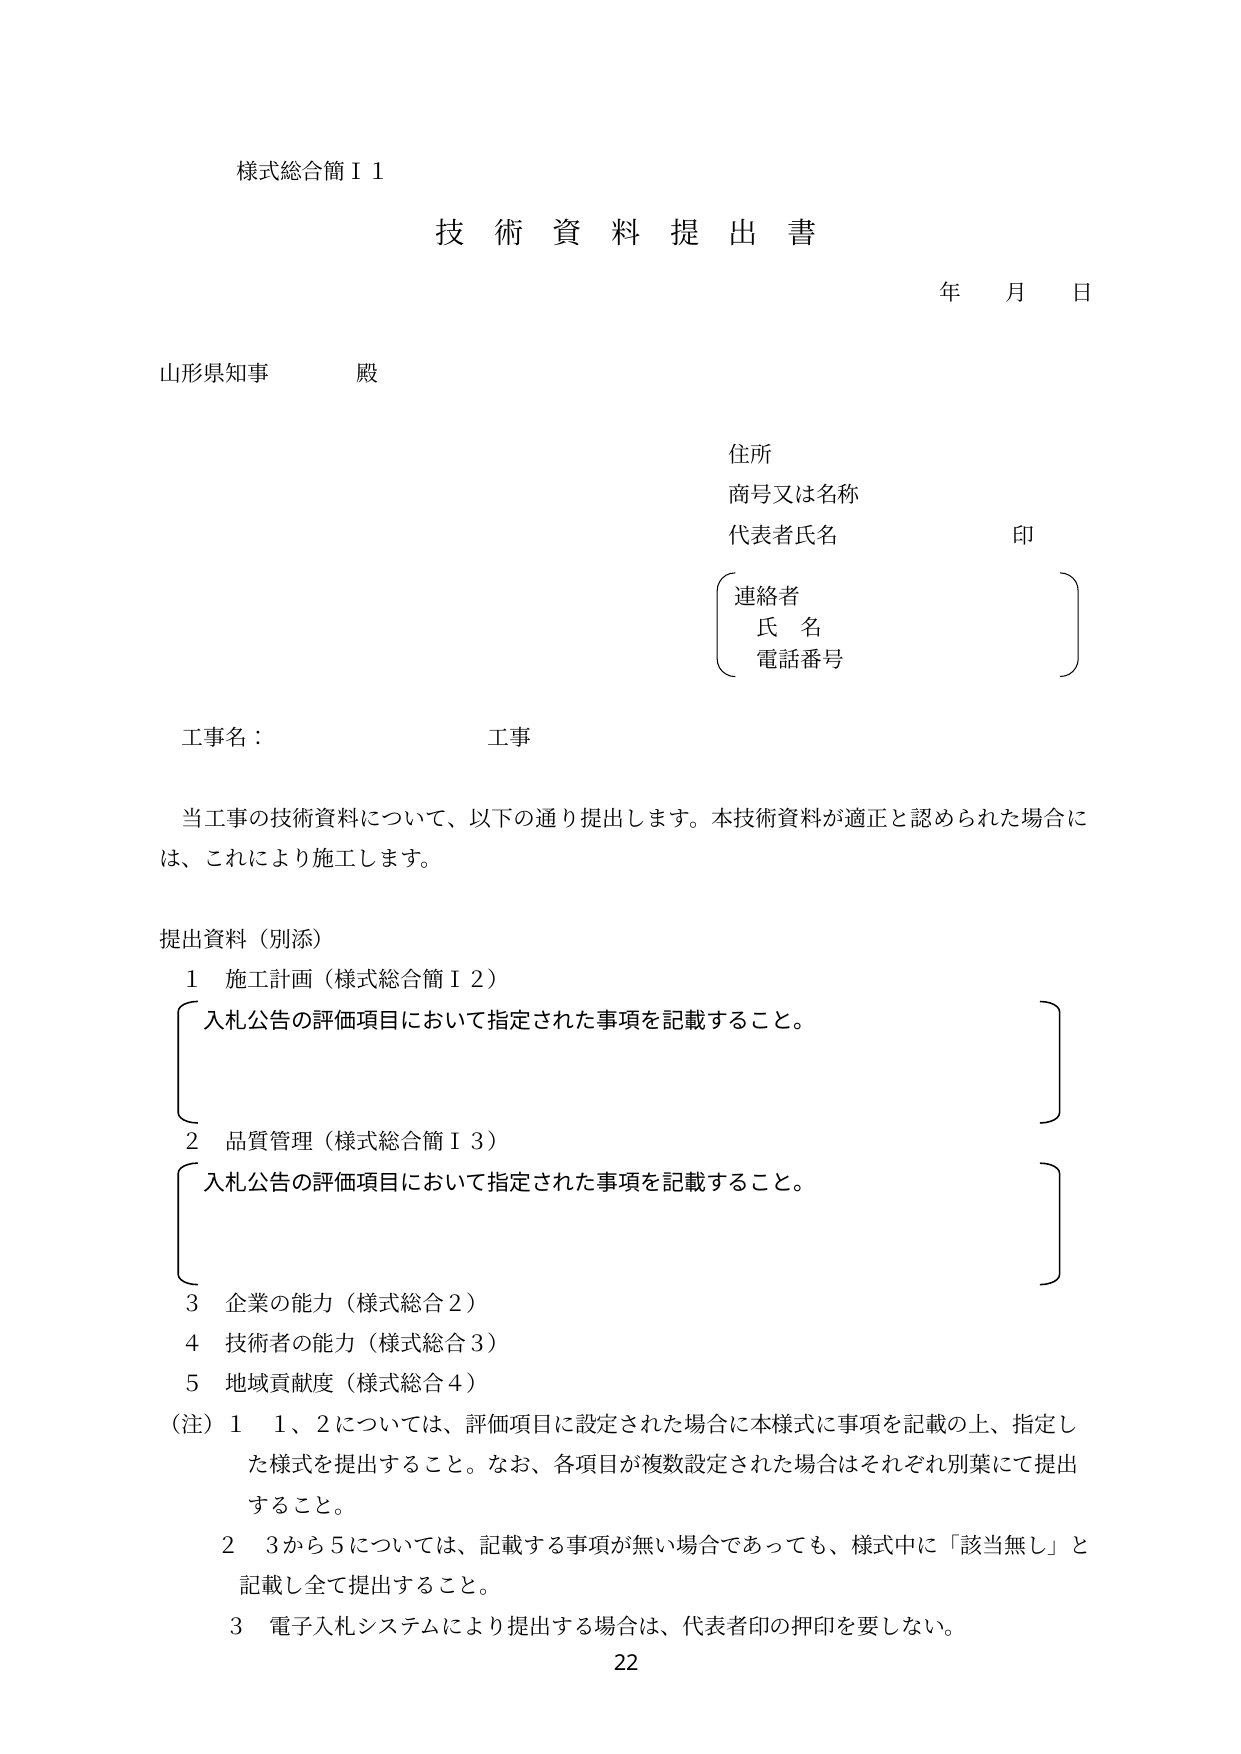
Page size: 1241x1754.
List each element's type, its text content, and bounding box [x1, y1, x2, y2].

text 入札公告の評価項目において指定された事項を記載すること。 [159, 998, 1092, 1039]
text 入札公告の評価項目において指定された事項を記載すること。 [159, 1160, 1092, 1201]
text 提出資料（別添） [159, 918, 1092, 958]
text （注）１ １、２については、評価項目に設定された場合に本様式に事項を記載の上、指定した様式を提出すること。なお、各項目が複数設定された場合はそれぞれ別葉にて提出すること。 [159, 1403, 1092, 1524]
text 住所 [159, 433, 1092, 473]
text 技 術 資 料 提 出 書 [159, 190, 1092, 271]
text 商号又は名称 [159, 473, 1092, 513]
text 当工事の技術資料について、以下の通り提出します。本技術資料が適正と認められた場合には、これにより施工します。 [159, 796, 1092, 877]
text ３ 電子入札システムにより提出する場合は、代表者印の押印を要しない。 [159, 1605, 1092, 1645]
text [159, 150, 1092, 190]
text ４ 技術者の能力（様式総合３） [159, 1322, 1092, 1362]
text ５ 地域貢献度（様式総合４） [159, 1362, 1092, 1403]
text 工事名： 工事 [159, 716, 1092, 756]
text 山形県知事 殿 [159, 352, 1092, 392]
text 年 月 日 [159, 271, 1092, 311]
text １ 施工計画（様式総合簡Ⅰ２） [159, 958, 1092, 998]
text 代表者氏名 印 [159, 513, 1092, 554]
text ２ ３から５については、記載する事項が無い場合であっても、様式中に「該当無し」と記載し全て提出すること。 [217, 1524, 1092, 1605]
text ２ 品質管理（様式総合簡Ⅰ３） [159, 1120, 1092, 1160]
text ３ 企業の能力（様式総合２） [159, 1281, 1092, 1322]
